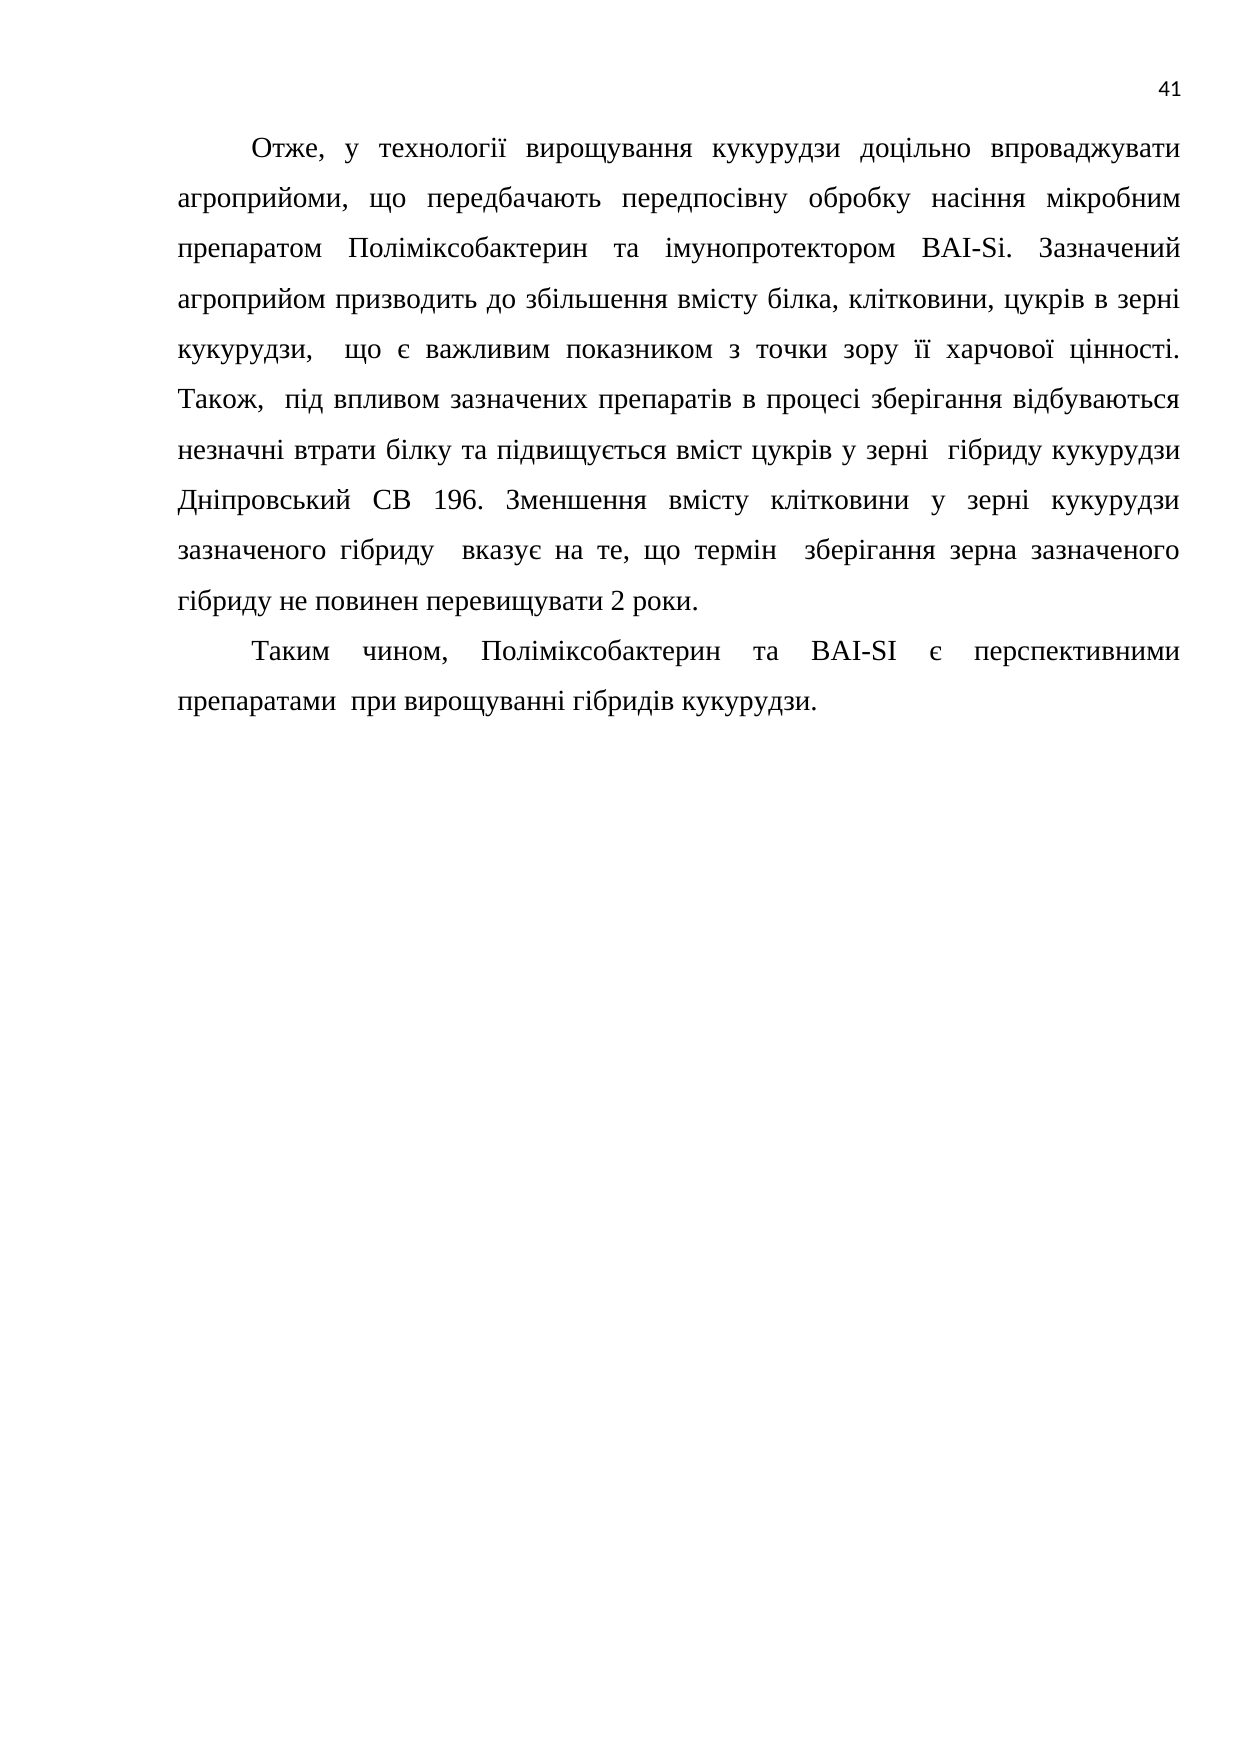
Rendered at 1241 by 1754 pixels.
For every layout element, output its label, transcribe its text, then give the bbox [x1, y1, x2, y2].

text Таким чином, Поліміксобактерин та BAI-SI є перспективними препаратами при вирощуванні гібридів кукурудзи. [177, 633, 1181, 717]
text Отже, у технології вирощування кукурудзи доцільно впроваджувати агроприйоми, що передбачають передпосівну обробку насіння мікробним препаратом Поліміксобактерин та імунопротектором ВАІ-Si. Зазначений агроприйом призводить до збільшення вмісту білка, клітковини, цукрів в зерні кукурудзи, що є важливим показником з точки зору її харчової цінності. Також, під впливом зазначених препаратів в процесі зберігання відбуваються незначні втрати білку та підвищується вміст цукрів у зерні гібриду кукурудзи Дніпровський СВ 196. Зменшення вмісту клітковини у зерні кукурудзи зазначеного гібриду вказує на те, що термін зберігання зерна зазначеного гібриду не повинен перевищувати 2 роки. [177, 130, 1181, 616]
